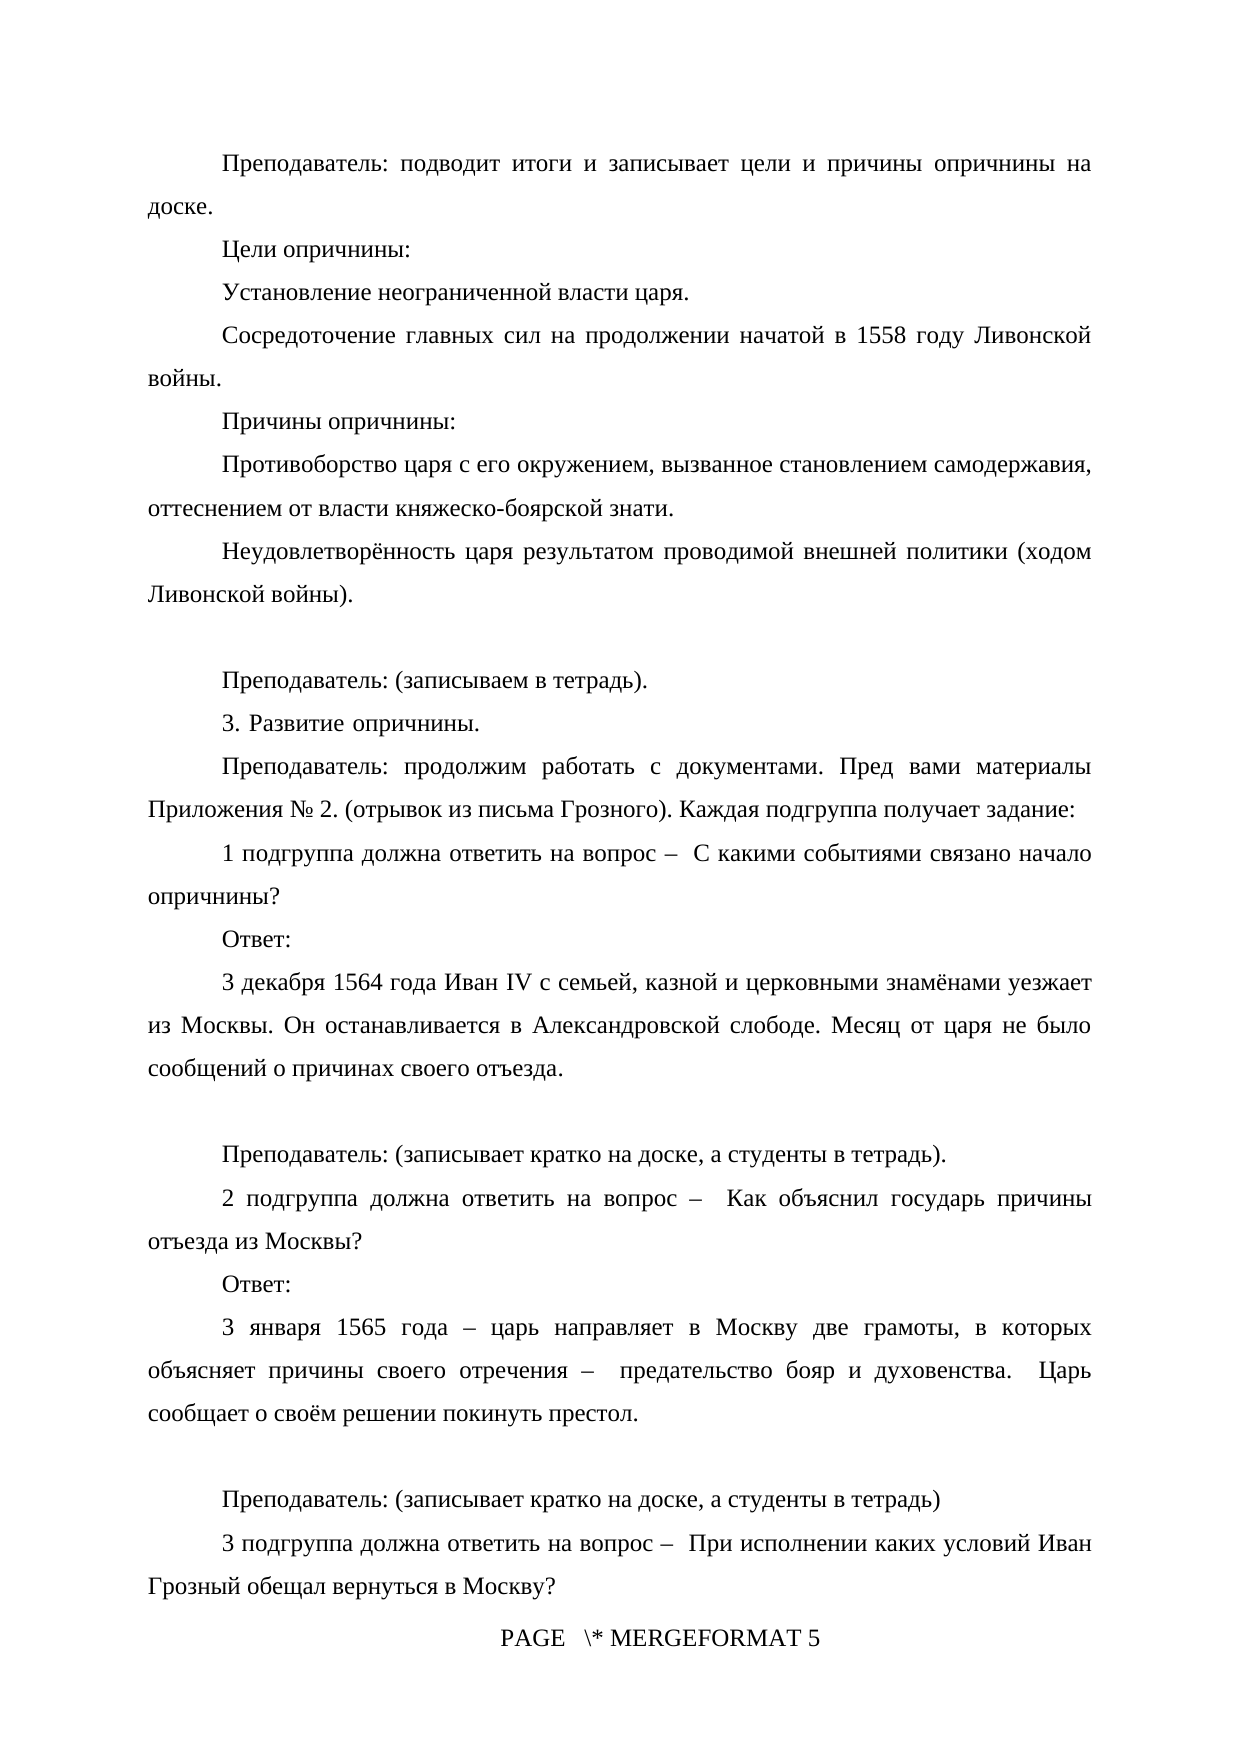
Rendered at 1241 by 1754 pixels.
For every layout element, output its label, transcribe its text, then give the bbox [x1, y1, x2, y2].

text Причины опричнины: [148, 406, 1092, 435]
text Ответ: [148, 1269, 1092, 1298]
text 3 декабря 1564 года Иван IV с семьей, казной и церковными знамёнами уезжает из Москвы. Он останавливается в Александровской слободе. Месяц от царя не было сообщений о причинах своего отъезда. [148, 967, 1092, 1082]
text Цели опричнины: [148, 234, 1092, 263]
text Сосредоточение главных сил на продолжении начатой в 1558 году Ливонской войны. [148, 320, 1092, 392]
text Преподаватель: (записывает кратко на доске, а студенты в тетрадь) [148, 1484, 1092, 1513]
text Неудовлетворённость царя результатом проводимой внешней политики (ходом Ливонской войны). [148, 536, 1092, 608]
text 2 подгруппа должна ответить на вопрос – Как объяснил государь причины отъезда из Москвы? [148, 1183, 1092, 1254]
text Противоборство царя с его окружением, вызванное становлением самодержавия, оттеснением от власти княжеско-боярской знати. [148, 449, 1092, 521]
text Преподаватель: (записываем в тетрадь). [148, 665, 1092, 694]
text Преподаватель: подводит итоги и записывает цели и причины опричнины на доске. [148, 148, 1092, 219]
text Установление неограниченной власти царя. [148, 277, 1092, 306]
text Преподаватель: (записывает кратко на доске, а студенты в тетрадь). [148, 1139, 1092, 1168]
text Преподаватель: продолжим работать с документами. Пред вами материалы Приложения № 2. (отрывок из письма Грозного). Каждая подгруппа получает задание: [148, 751, 1092, 823]
text 3 подгруппа должна ответить на вопрос – При исполнении каких условий Иван Грозный обещал вернуться в Москву? [148, 1528, 1092, 1599]
text Ответ: [148, 924, 1092, 953]
text 3 января 1565 года – царь направляет в Москву две грамоты, в которых объясняет причины своего отречения – предательство бояр и духовенства. Царь сообщает о своём решении покинуть престол. [148, 1312, 1092, 1427]
text 3.-Развитие-опричнины. [148, 708, 1092, 737]
text 1 подгруппа должна ответить на вопрос – С какими событиями связано начало опричнины? [148, 838, 1092, 909]
